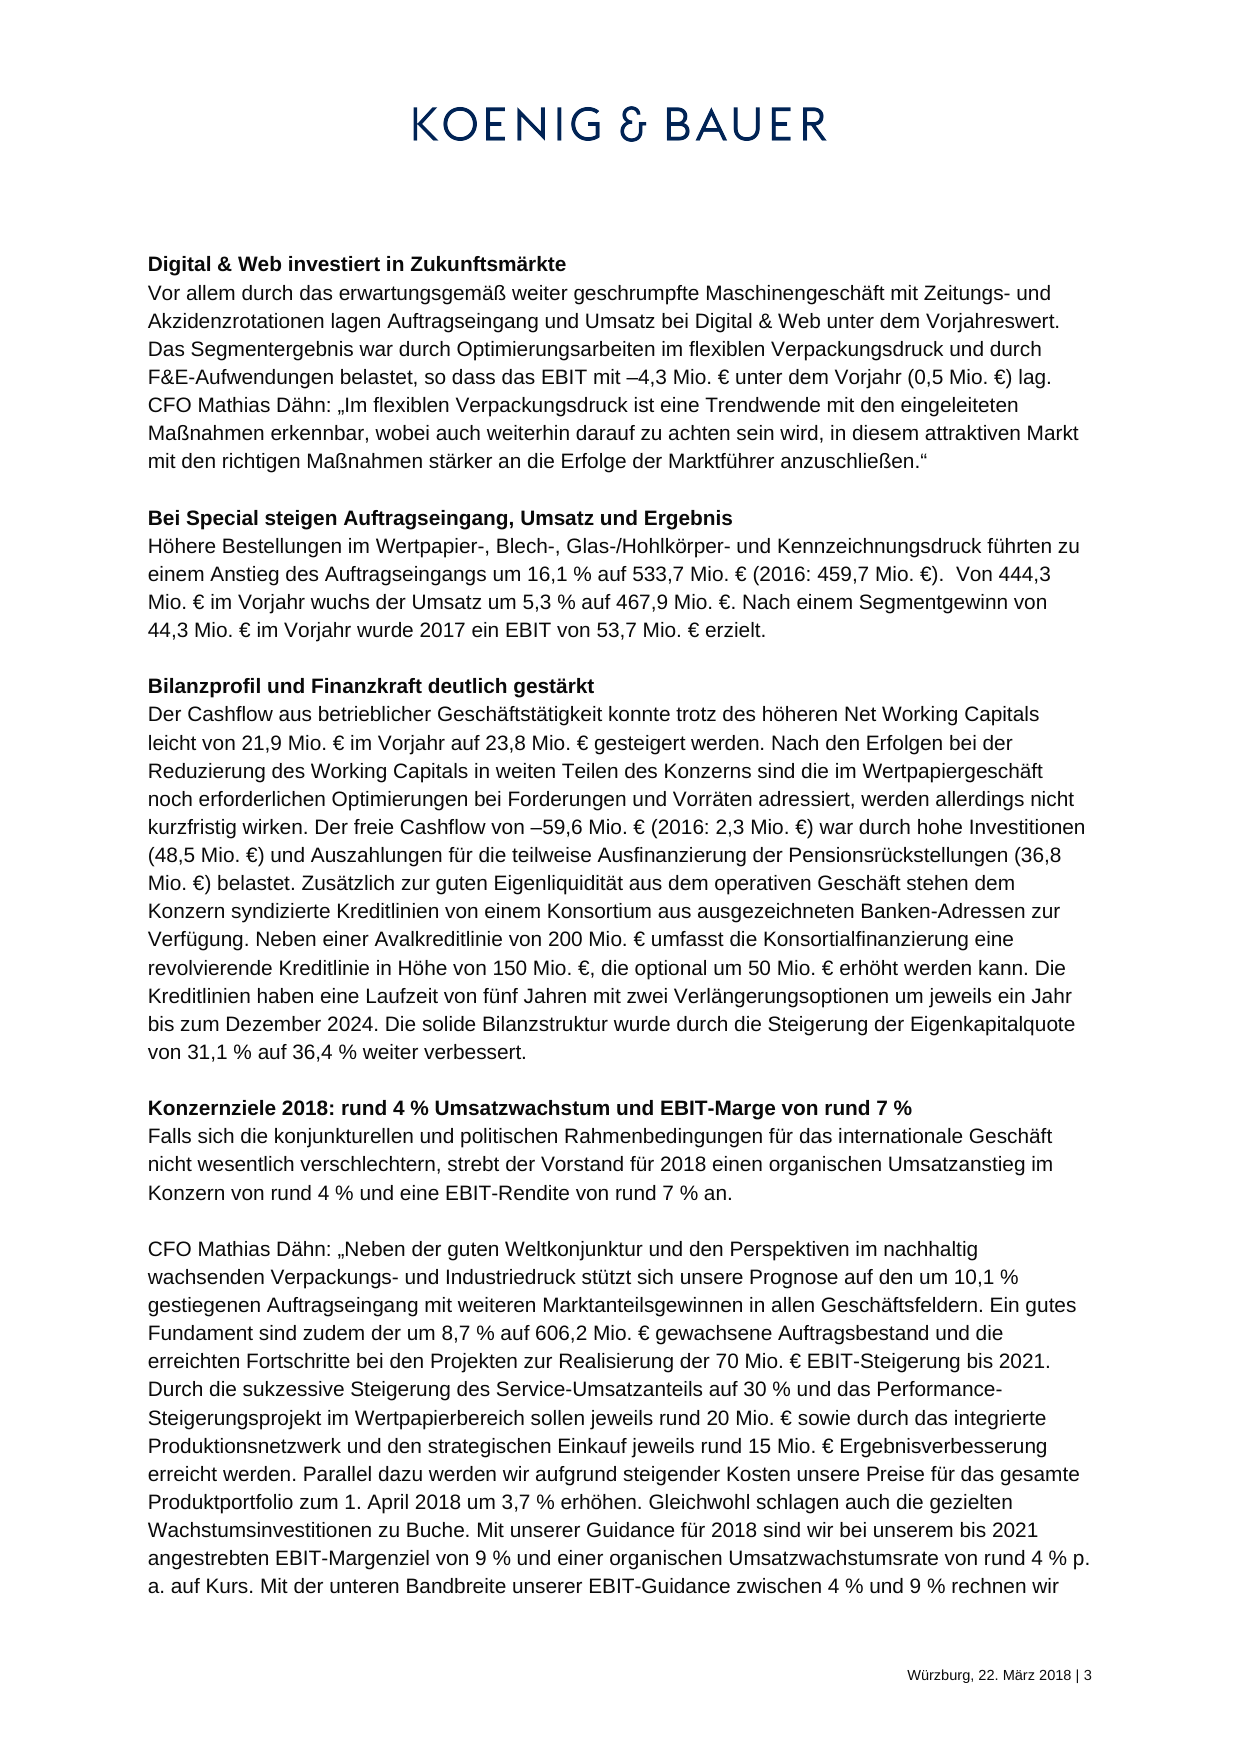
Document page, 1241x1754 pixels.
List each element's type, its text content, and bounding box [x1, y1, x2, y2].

text Höhere Bestellungen im Wertpapier-, Blech-, Glas-/Hohlkörper- und Kennzeichnungsdruck führten zu einem Anstieg des Auftragseingangs um 16,1 % auf 533,7 Mio. € (2016: 459,7 Mio. €). Von 444,3 Mio. € im Vorjahr wuchs der Umsatz um 5,3 % auf 467,9 Mio. €. Nach einem Segmentgewinn von 44,3 Mio. € im Vorjahr wurde 2017 ein EBIT von 53,7 Mio. € erzielt. [148, 529, 1092, 642]
subtitle Konzernziele 2018: rund 4 % Umsatzwachstum und EBIT-Marge von rund 7 % [148, 1092, 1092, 1120]
text Der Cashflow aus betrieblicher Geschäftstätigkeit konnte trotz des höheren Net Working Capitals leicht von 21,9 Mio. € im Vorjahr auf 23,8 Mio. € gesteigert werden. Nach den Erfolgen bei der Reduzierung des Working Capitals in weiten Teilen des Konzerns sind die im Wertpapiergeschäft noch erforderlichen Optimierungen bei Forderungen und Vorräten adressiert, werden allerdings nicht kurzfristig wirken. Der freie Cashflow von –59,6 Mio. € (2016: 2,3 Mio. €) war durch hohe Investitionen (48,5 Mio. €) und Auszahlungen für die teilweise Ausfinanzierung der Pensionsrückstellungen (36,8 Mio. €) belastet. Zusätzlich zur guten Eigenliquidität aus dem operativen Geschäft stehen dem Konzern syndizierte Kreditlinien von einem Konsortium aus ausgezeichneten Banken-Adressen zur Verfügung. Neben einer Avalkreditlinie von 200 Mio. € umfasst die Konsortialfinanzierung eine revolvierende Kreditlinie in Höhe von 150 Mio. €, die optional um 50 Mio. € erhöht werden kann. Die Kreditlinien haben eine Laufzeit von fünf Jahren mit zwei Verlängerungsoptionen um jeweils ein Jahr bis zum Dezember 2024. Die solide Bilanzstruktur wurde durch die Steigerung der Eigenkapitalquote von 31,1 % auf 36,4 % weiter verbessert. [148, 698, 1092, 1064]
subtitle Bilanzprofil und Finanzkraft deutlich gestärkt [148, 670, 1092, 698]
picture [413, 106, 827, 142]
subtitle Bei Special steigen Auftragseingang, Umsatz und Ergebnis [148, 501, 1092, 529]
text Falls sich die konjunkturellen und politischen Rahmenbedingungen für das internationale Geschäft nicht wesentlich verschlechtern, strebt der Vorstand für 2018 einen organischen Umsatzanstieg im Konzern von rund 4 % und eine EBIT-Rendite von rund 7 % an. [148, 1120, 1092, 1204]
text Vor allem durch das erwartungsgemäß weiter geschrumpfte Maschinengeschäft mit Zeitungs- und Akzidenzrotationen lagen Auftragseingang und Umsatz bei Digital & Web unter dem Vorjahreswert. Das Segmentergebnis war durch Optimierungsarbeiten im flexiblen Verpackungsdruck und durch F&E-Aufwendungen belastet, so dass das EBIT mit –4,3 Mio. € unter dem Vorjahr (0,5 Mio. €) lag. CFO Mathias Dähn: „Im flexiblen Verpackungsdruck ist eine Trendwende mit den eingeleiteten Maßnahmen erkennbar, wobei auch weiterhin darauf zu achten sein wird, in diesem attraktiven Markt mit den richtigen Maßnahmen stärker an die Erfolge der Marktführer anzuschließen.“ [148, 276, 1092, 473]
subtitle Digital & Web investiert in Zukunftsmärkte [148, 248, 1092, 276]
